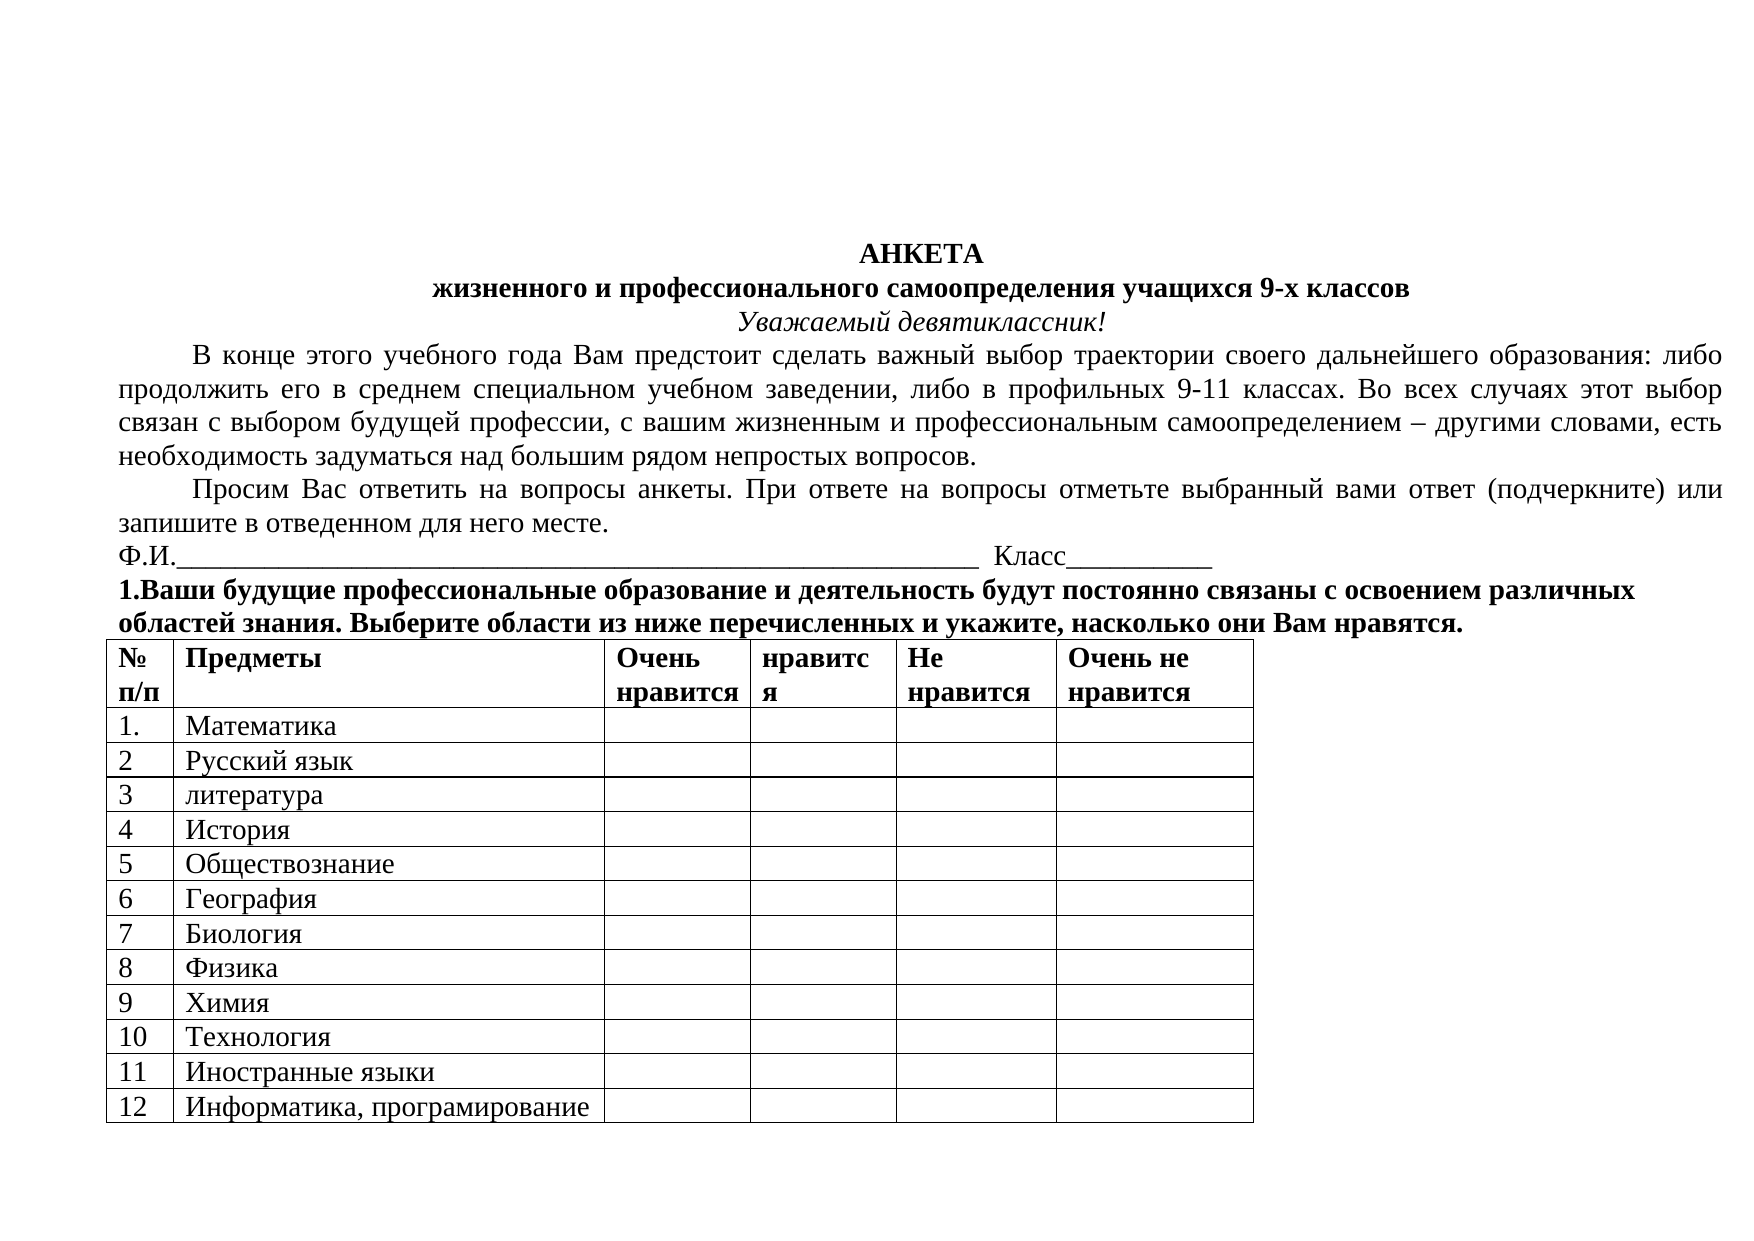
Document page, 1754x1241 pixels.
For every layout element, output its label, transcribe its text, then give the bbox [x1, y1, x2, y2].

table_cell [605, 950, 750, 984]
text 1.Ваши будущие профессиональные образование и деятельность будут постоянно связаны с освоением различных областей знания. Выберите области из ниже перечисленных и укажите, насколько они Вам нравятся. [118, 572, 1724, 639]
table_cell [751, 1054, 896, 1088]
table_cell [605, 708, 750, 742]
table_cell [751, 881, 896, 915]
table_cell 5 [107, 847, 173, 880]
table_cell [1057, 847, 1253, 880]
table_cell [897, 950, 1056, 984]
table_cell [751, 985, 896, 1018]
table_cell [751, 708, 896, 742]
table_cell [751, 950, 896, 984]
table_cell [605, 985, 750, 1018]
table_cell [605, 743, 750, 776]
table_cell [1057, 950, 1253, 984]
text АНКЕТА [118, 237, 1724, 270]
table_cell [1057, 743, 1253, 776]
text Уважаемый девятиклассник! [118, 304, 1724, 337]
table_cell [1057, 1020, 1253, 1053]
table_cell 8 [107, 950, 173, 984]
table_cell География [174, 881, 604, 915]
table_cell 12 [107, 1089, 173, 1122]
table_cell [1057, 1054, 1253, 1088]
table_cell [605, 1054, 750, 1088]
table_cell [897, 916, 1056, 949]
table_cell [897, 1054, 1056, 1088]
table_cell [751, 1089, 896, 1122]
table_cell Иностранные языки [174, 1054, 604, 1088]
table_cell [897, 1020, 1056, 1053]
table_cell 2 [107, 743, 173, 776]
table_cell [1057, 812, 1253, 846]
table_cell Математика [174, 708, 604, 742]
table_cell [751, 743, 896, 776]
table_cell [897, 847, 1056, 880]
table_cell Обществознание [174, 847, 604, 880]
text Просим Вас ответить на вопросы анкеты. При ответе на вопросы отметьте выбранный вами ответ (подчеркните) или запишите в отведенном для него месте. [118, 471, 1724, 538]
table_cell [1057, 916, 1253, 949]
table_cell 1. [107, 708, 173, 742]
table_cell [751, 847, 896, 880]
table_cell [897, 1089, 1056, 1122]
table_cell [605, 812, 750, 846]
table_cell 11 [107, 1054, 173, 1088]
table_cell [897, 743, 1056, 776]
table_cell Химия [174, 985, 604, 1018]
table_header Очень не нравится [1057, 640, 1253, 707]
table_cell [897, 778, 1056, 811]
text Ф.И._______________________________________________________ Класс__________ [118, 538, 1724, 572]
table_cell [751, 1020, 896, 1053]
table_cell [751, 916, 896, 949]
table_cell [897, 708, 1056, 742]
table_cell История [174, 812, 604, 846]
table_cell [751, 778, 896, 811]
table_cell [605, 778, 750, 811]
table_cell Технология [174, 1020, 604, 1053]
table_cell [1057, 708, 1253, 742]
table_cell [897, 881, 1056, 915]
table_cell [605, 1089, 750, 1122]
text жизненного и профессионального самоопределения учащихся 9-х классов [118, 270, 1724, 304]
table_cell Информатика, програмирование [174, 1089, 604, 1122]
table_cell Русский язык [174, 743, 604, 776]
table_header Очень нравится [605, 640, 750, 707]
table_cell [1057, 778, 1253, 811]
table_cell 4 [107, 812, 173, 846]
table_cell [1057, 985, 1253, 1018]
table_cell [605, 1020, 750, 1053]
table_cell 6 [107, 881, 173, 915]
table_header Не нравится [897, 640, 1056, 707]
table_cell [1057, 1089, 1253, 1122]
table_cell Физика [174, 950, 604, 984]
table_cell [897, 985, 1056, 1018]
table_cell [897, 812, 1056, 846]
table_cell 7 [107, 916, 173, 949]
text В конце этого учебного года Вам предстоит сделать важный выбор траектории своего дальнейшего образования: либо продолжить его в среднем специальном учебном заведении, либо в профильных 9-11 классах. Во всех случаях этот выбор связан с выбором будущей профессии, с вашим жизненным и профессиональным самоопределением – другими словами, есть необходимость задуматься над большим рядом непростых вопросов. [118, 337, 1724, 471]
table_cell [605, 916, 750, 949]
table_header № п/п [107, 640, 173, 707]
table_cell [751, 812, 896, 846]
table_cell 9 [107, 985, 173, 1018]
table_header Предметы [174, 640, 604, 707]
table_cell [605, 881, 750, 915]
table_cell литература [174, 778, 604, 811]
table_cell 3 [107, 778, 173, 811]
table_cell Биология [174, 916, 604, 949]
table_header нравится [751, 640, 896, 707]
table_cell [1057, 881, 1253, 915]
table_cell [605, 847, 750, 880]
table_cell 10 [107, 1020, 173, 1053]
